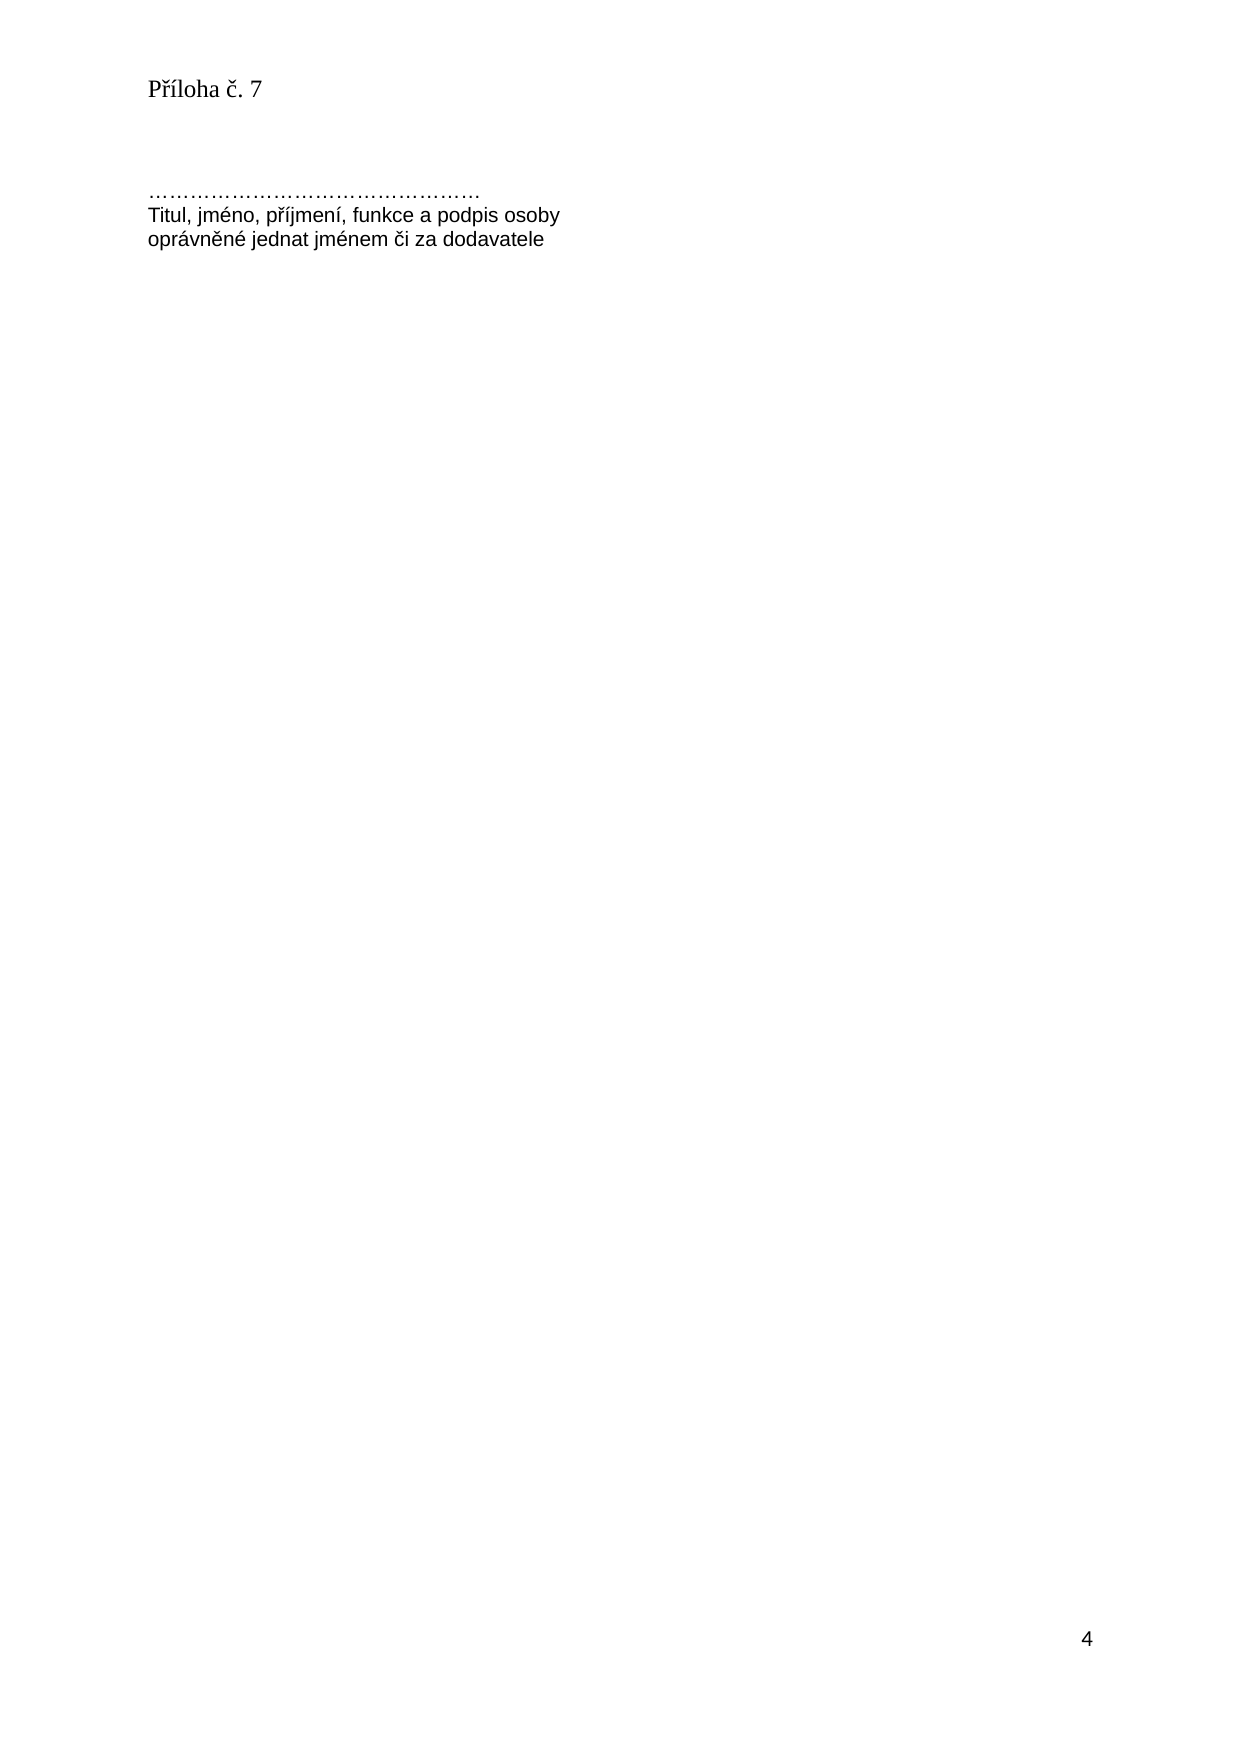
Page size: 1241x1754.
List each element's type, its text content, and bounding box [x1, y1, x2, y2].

text ………………………………………… [148, 179, 1093, 203]
text Titul, jméno, příjmení, funkce a podpis osoby [148, 203, 1093, 227]
text oprávněné jednat jménem či za dodavatele [148, 227, 1093, 251]
